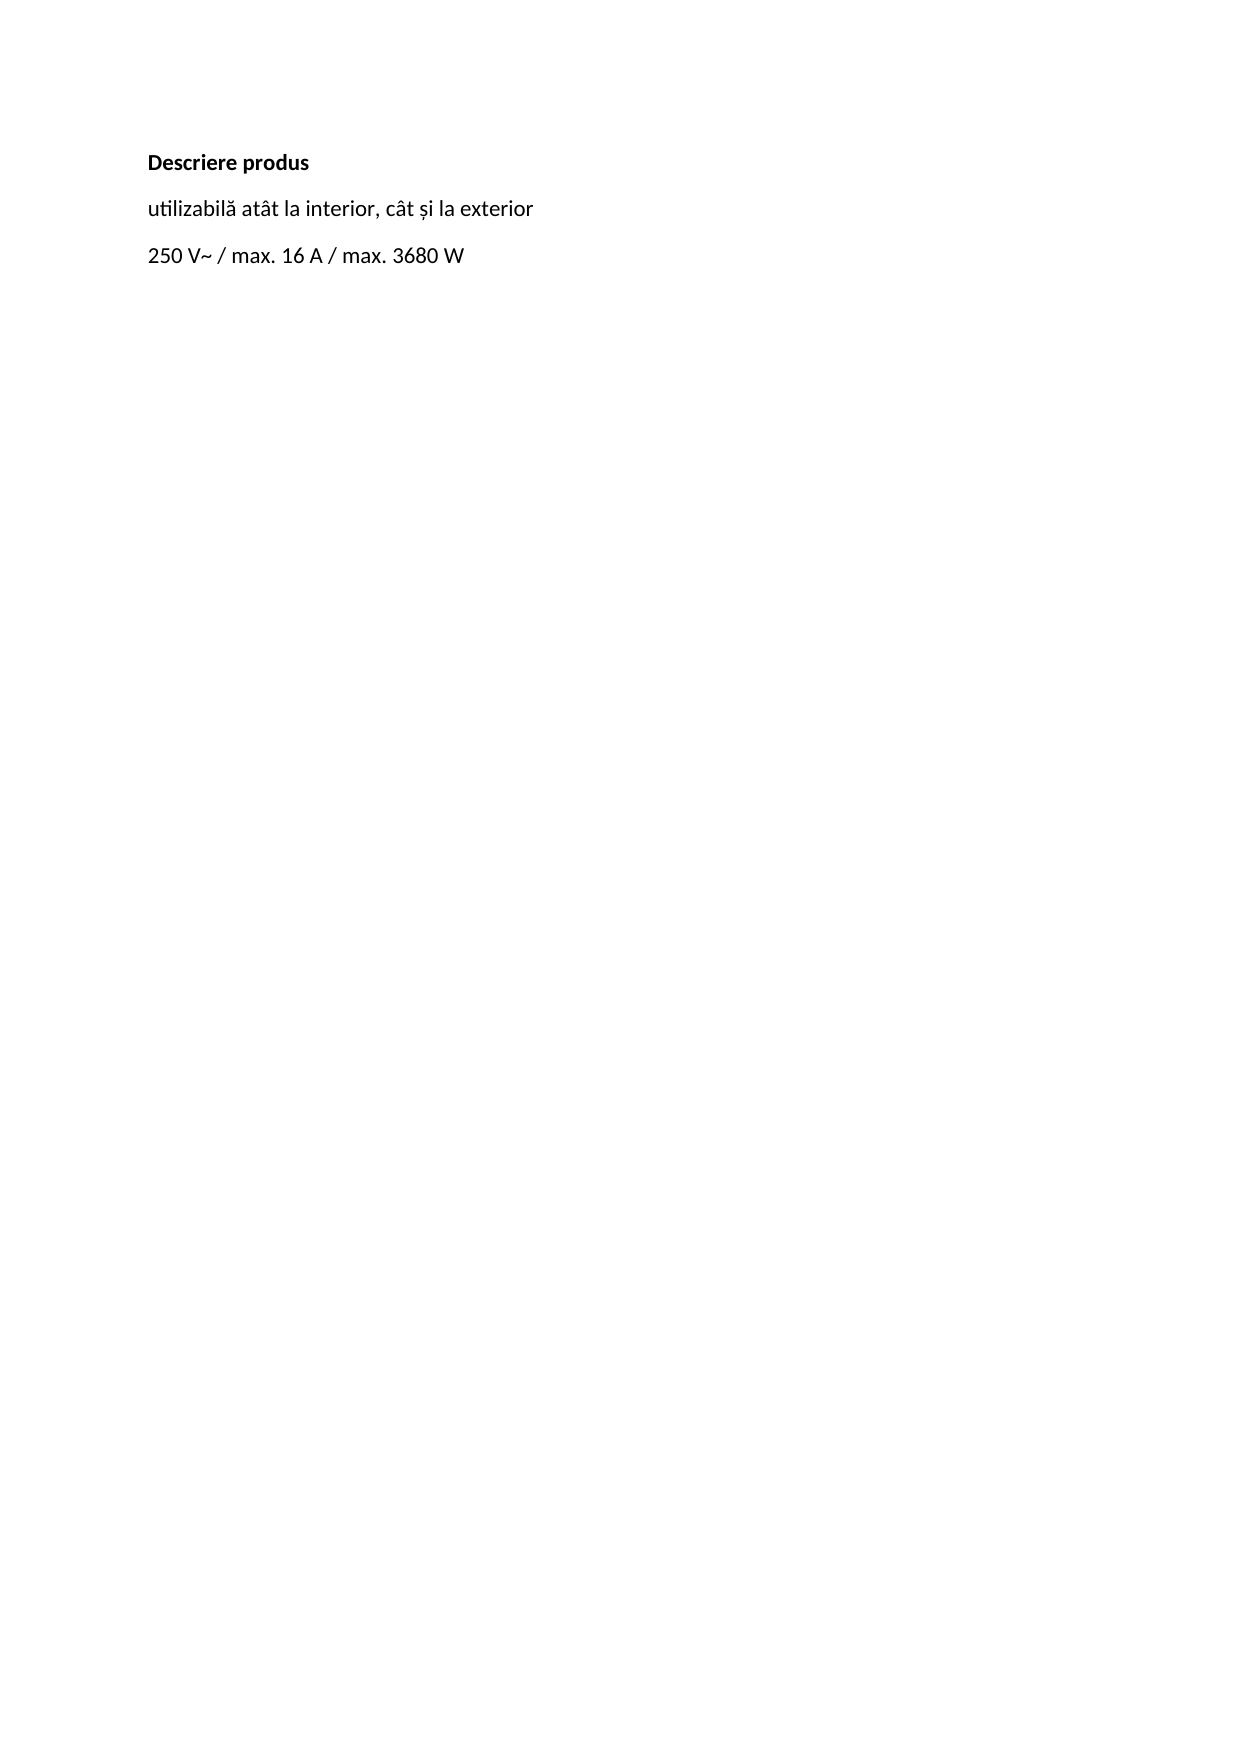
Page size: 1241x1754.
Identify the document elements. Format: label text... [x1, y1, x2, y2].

text Descriere produs [148, 148, 1093, 176]
text 250 V~ / max. 16 A / max. 3680 W [148, 241, 1093, 269]
text utilizabilă atât la interior, cât și la exterior [148, 194, 1093, 222]
